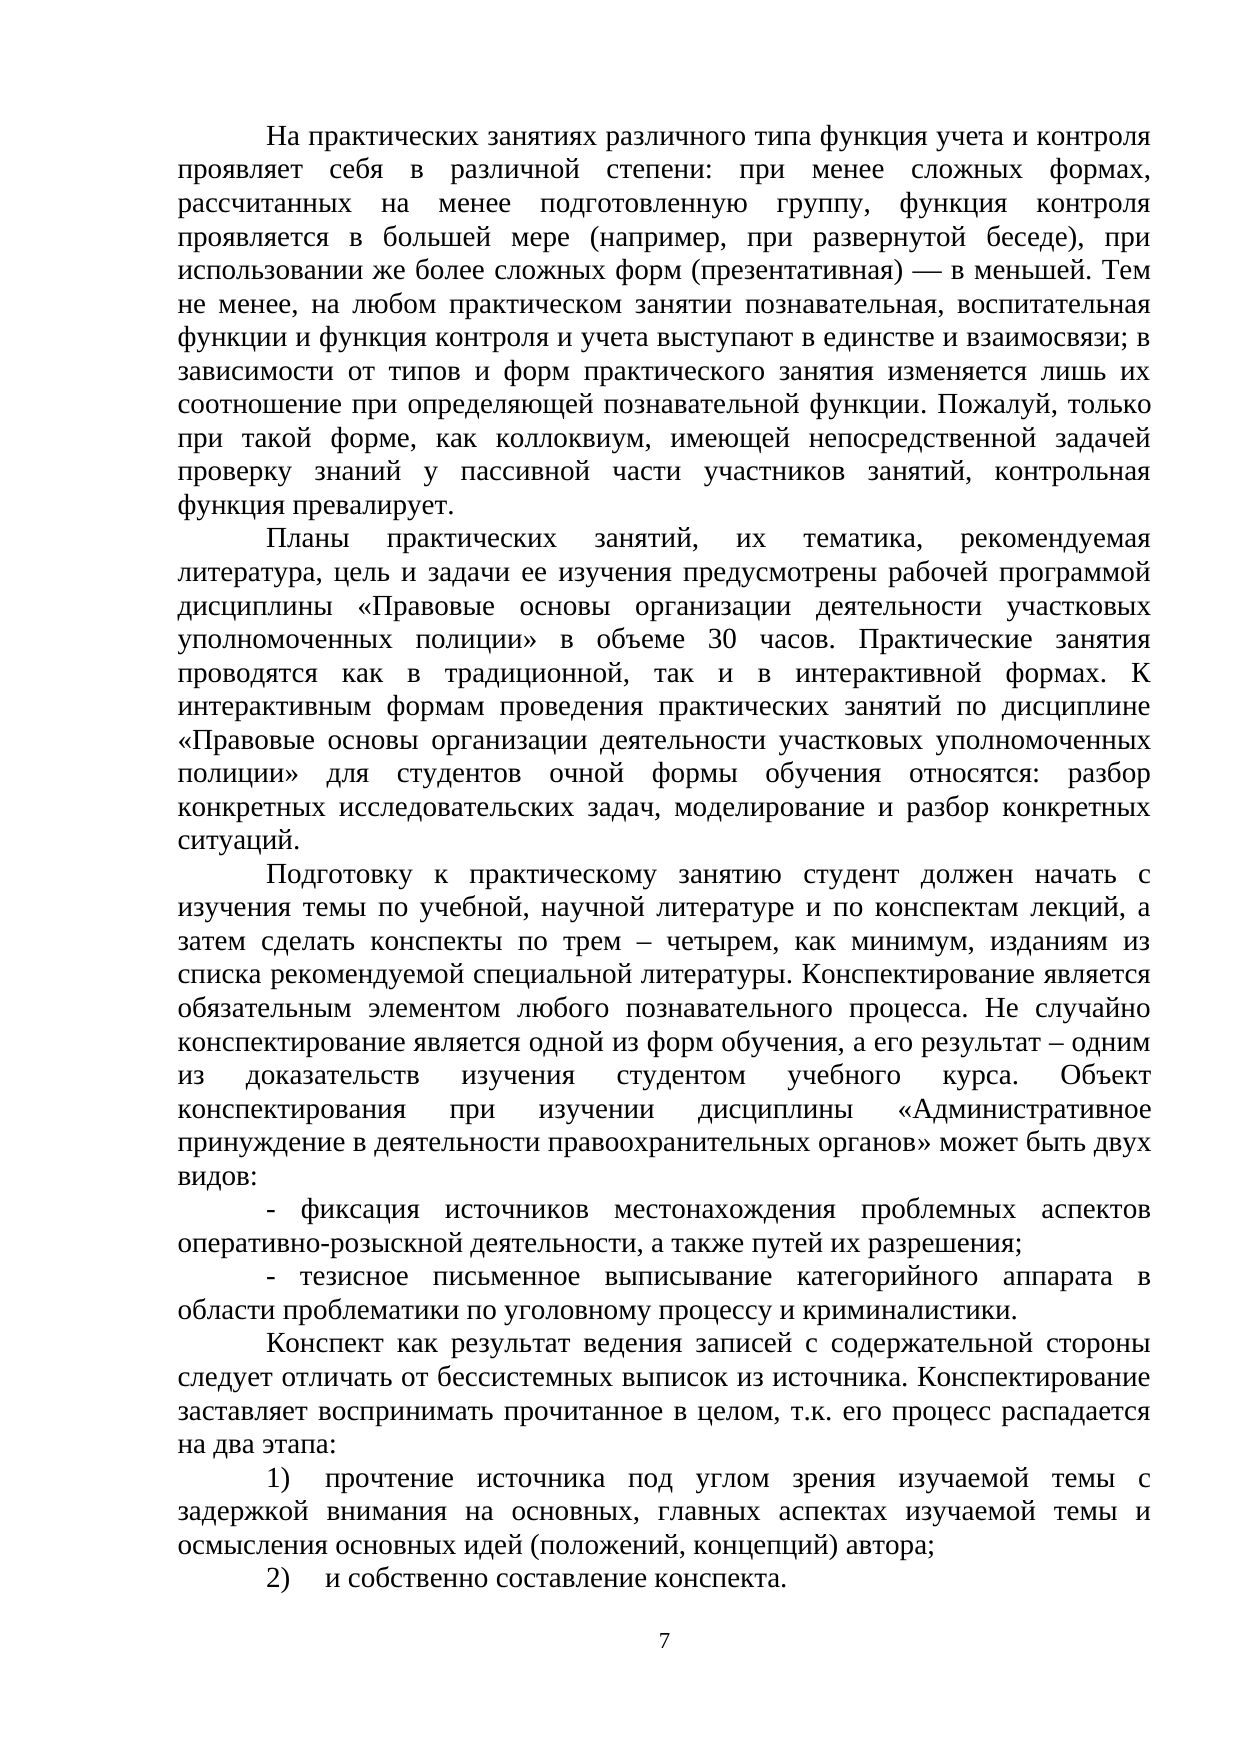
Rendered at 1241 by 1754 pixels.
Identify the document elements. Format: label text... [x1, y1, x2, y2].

text - тезисное письменное выписывание категорийного аппарата в области проблематики по уголовному процессу и криминалистики. [177, 1258, 1152, 1326]
text Конспект как результат ведения записей с содержательной стороны следует отличать от бессистемных выписок из источника. Конспектирование заставляет воспринимать прочитанное в целом, т.к. его процесс распадается на два этапа: [177, 1326, 1152, 1460]
list прочтение источника под углом зрения изучаемой темы с задержкой внимания на основных, главных аспектах изучаемой темы и осмысления основных идей (положений, концепций) автора; [177, 1460, 1152, 1560]
text На практических занятиях различного типа функция учета и контроля проявляет себя в различной степени: при менее сложных формах, рассчитанных на менее подготовленную группу, функция контроля проявляется в большей мере (например, при развернутой беседе), при использовании же более сложных форм (презентативная) — в меньшей. Тем не менее, на любом практическом занятии познавательная, воспитательная функции и функция контроля и учета выступают в единстве и взаимосвязи; в зависимости от типов и форм практического занятия изменяется лишь их соотношение при определяющей познавательной функции. Пожалуй, только при такой форме, как коллоквиум, имеющей непосредственной задачей проверку знаний у пассивной части участников занятий, контрольная функция превалирует. [177, 118, 1152, 521]
text Планы практических занятий, их тематика, рекомендуемая литература, цель и задачи ее изучения предусмотрены рабочей программой дисциплины «Правовые основы организации деятельности участковых уполномоченных полиции» в объеме 30 часов. Практические занятия проводятся как в традиционной, так и в интерактивной формах. К интерактивным формам проведения практических занятий по дисциплине «Правовые основы организации деятельности участковых уполномоченных полиции» для студентов очной формы обучения относятся: разбор конкретных исследовательских задач, моделирование и разбор конкретных ситуаций. [177, 521, 1152, 856]
list и собственно составление конспекта. [177, 1560, 1152, 1594]
text - фиксация источников местонахождения проблемных аспектов оперативно-розыскной деятельности, а также путей их разрешения; [177, 1191, 1152, 1258]
text Подготовку к практическому занятию студент должен начать с изучения темы по учебной, научной литературе и по конспектам лекций, а затем сделать конспекты по трем – четырем, как минимум, изданиям из списка рекомендуемой специальной литературы. Конспектирование является обязательным элементом любого познавательного процесса. Не случайно конспектирование является одной из форм обучения, а его результат – одним из доказательств изучения студентом учебного курса. Объект конспектирования при изучении дисциплины «Административное принуждение в деятельности правоохранительных органов» может быть двух видов: [177, 856, 1152, 1191]
